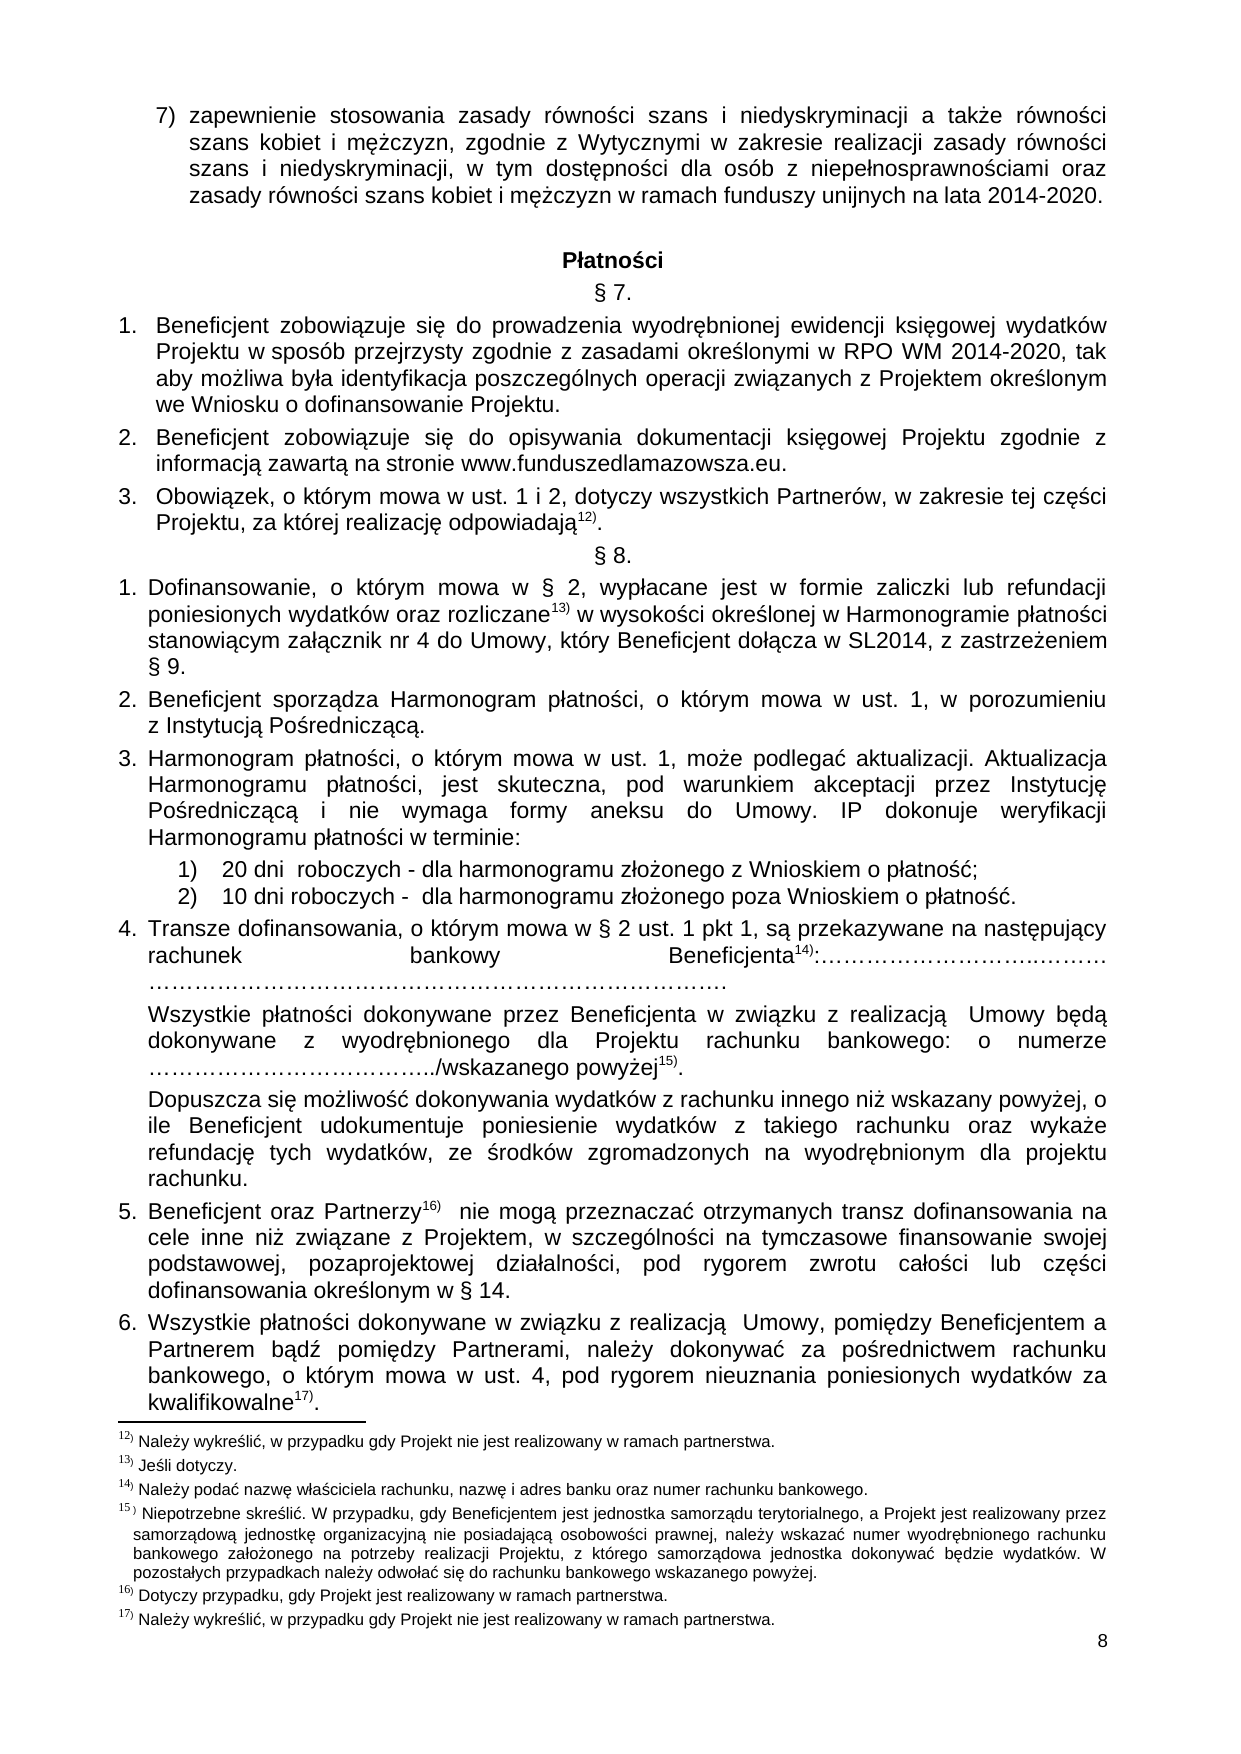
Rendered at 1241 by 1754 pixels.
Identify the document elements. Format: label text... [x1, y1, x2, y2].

list Beneficjent zobowiązuje się do prowadzenia wyodrębnionej ewidencji księgowej wydatków Projektu w sposób przejrzysty zgodnie z zasadami określonymi w RPO WM 2014-2020, tak aby możliwa była identyfikacja poszczególnych operacji związanych z Projektem określonym we Wniosku o dofinansowanie Projektu. [118, 312, 1107, 417]
list 10 dni roboczych - dla harmonogramu złożonego poza Wnioskiem o płatność. [177, 883, 1107, 909]
list Dofinansowanie, o którym mowa w § 2, wypłacane jest w formie zaliczki lub refundacji poniesionych wydatków oraz rozliczane) w wysokości określonej w Harmonogramie płatności stanowiącym załącznik nr 4 do Umowy, który Beneficjent dołącza w SL2014, z zastrzeżeniem § 9. [118, 574, 1107, 679]
list 20 dni roboczych - dla harmonogramu złożonego z Wnioskiem o płatność; [177, 856, 1107, 883]
list Beneficjent zobowiązuje się do opisywania dokumentacji księgowej Projektu zgodnie z informacją zawartą na stronie www.funduszedlamazowsza.eu. [118, 424, 1107, 476]
list Beneficjent sporządza Harmonogram płatności, o którym mowa w ust. 1, w porozumieniu z Instytucją Pośredniczącą. [118, 686, 1107, 738]
list Wszystkie płatności dokonywane w związku z realizacją Umowy, pomiędzy Beneficjentem a Partnerem bądź pomiędzy Partnerami, należy dokonywać za pośrednictwem rachunku bankowego, o którym mowa w ust. 4, pod rygorem nieuznania poniesionych wydatków za kwalifikowalne). [118, 1309, 1107, 1415]
subtitle § 7. [118, 279, 1107, 306]
list Beneficjent oraz Partnerzy) nie mogą przeznaczać otrzymanych transz dofinansowania na cele inne niż związane z Projektem, w szczególności na tymczasowe finansowanie swojej podstawowej, pozaprojektowej działalności, pod rygorem zwrotu całości lub części dofinansowania określonym w § 14. [118, 1198, 1107, 1303]
list Obowiązek, o którym mowa w ust. 1 i 2, dotyczy wszystkich Partnerów, w zakresie tej części Projektu, za której realizację odpowiadają). [118, 483, 1107, 535]
text Wszystkie płatności dokonywane przez Beneficjenta w związku z realizacją Umowy będą dokonywane z wyodrębnionego dla Projektu rachunku bankowego: o numerze ………………………………../wskazanego powyżej). [148, 1001, 1107, 1080]
list zapewnienie stosowania zasady równości szans i niedyskryminacji a także równości szans kobiet i mężczyzn, zgodnie z Wytycznymi w zakresie realizacji zasady równości szans i niedyskryminacji, w tym dostępności dla osób z niepełnosprawnościami oraz zasady równości szans kobiet i mężczyzn w ramach funduszy unijnych na lata 2014-2020. [155, 102, 1107, 208]
subtitle Płatności [118, 247, 1107, 273]
list Harmonogram płatności, o którym mowa w ust. 1, może podlegać aktualizacji. Aktualizacja Harmonogramu płatności, jest skuteczna, pod warunkiem akceptacji przez Instytucję Pośredniczącą i nie wymaga formy aneksu do Umowy. IP dokonuje weryfikacji Harmonogramu płatności w terminie: [118, 745, 1107, 850]
list Transze dofinansowania, o którym mowa w § 2 ust. 1 pkt 1, są przekazywane na następujący rachunek bankowy Beneficjenta):………………………..……… …………………………………………………………………. [118, 915, 1107, 994]
text Dopuszcza się możliwość dokonywania wydatków z rachunku innego niż wskazany powyżej, o ile Beneficjent udokumentuje poniesienie wydatków z takiego rachunku oraz wykaże refundację tych wydatków, ze środków zgromadzonych na wyodrębnionym dla projektu rachunku. [148, 1086, 1107, 1191]
subtitle § 8. [118, 542, 1107, 568]
